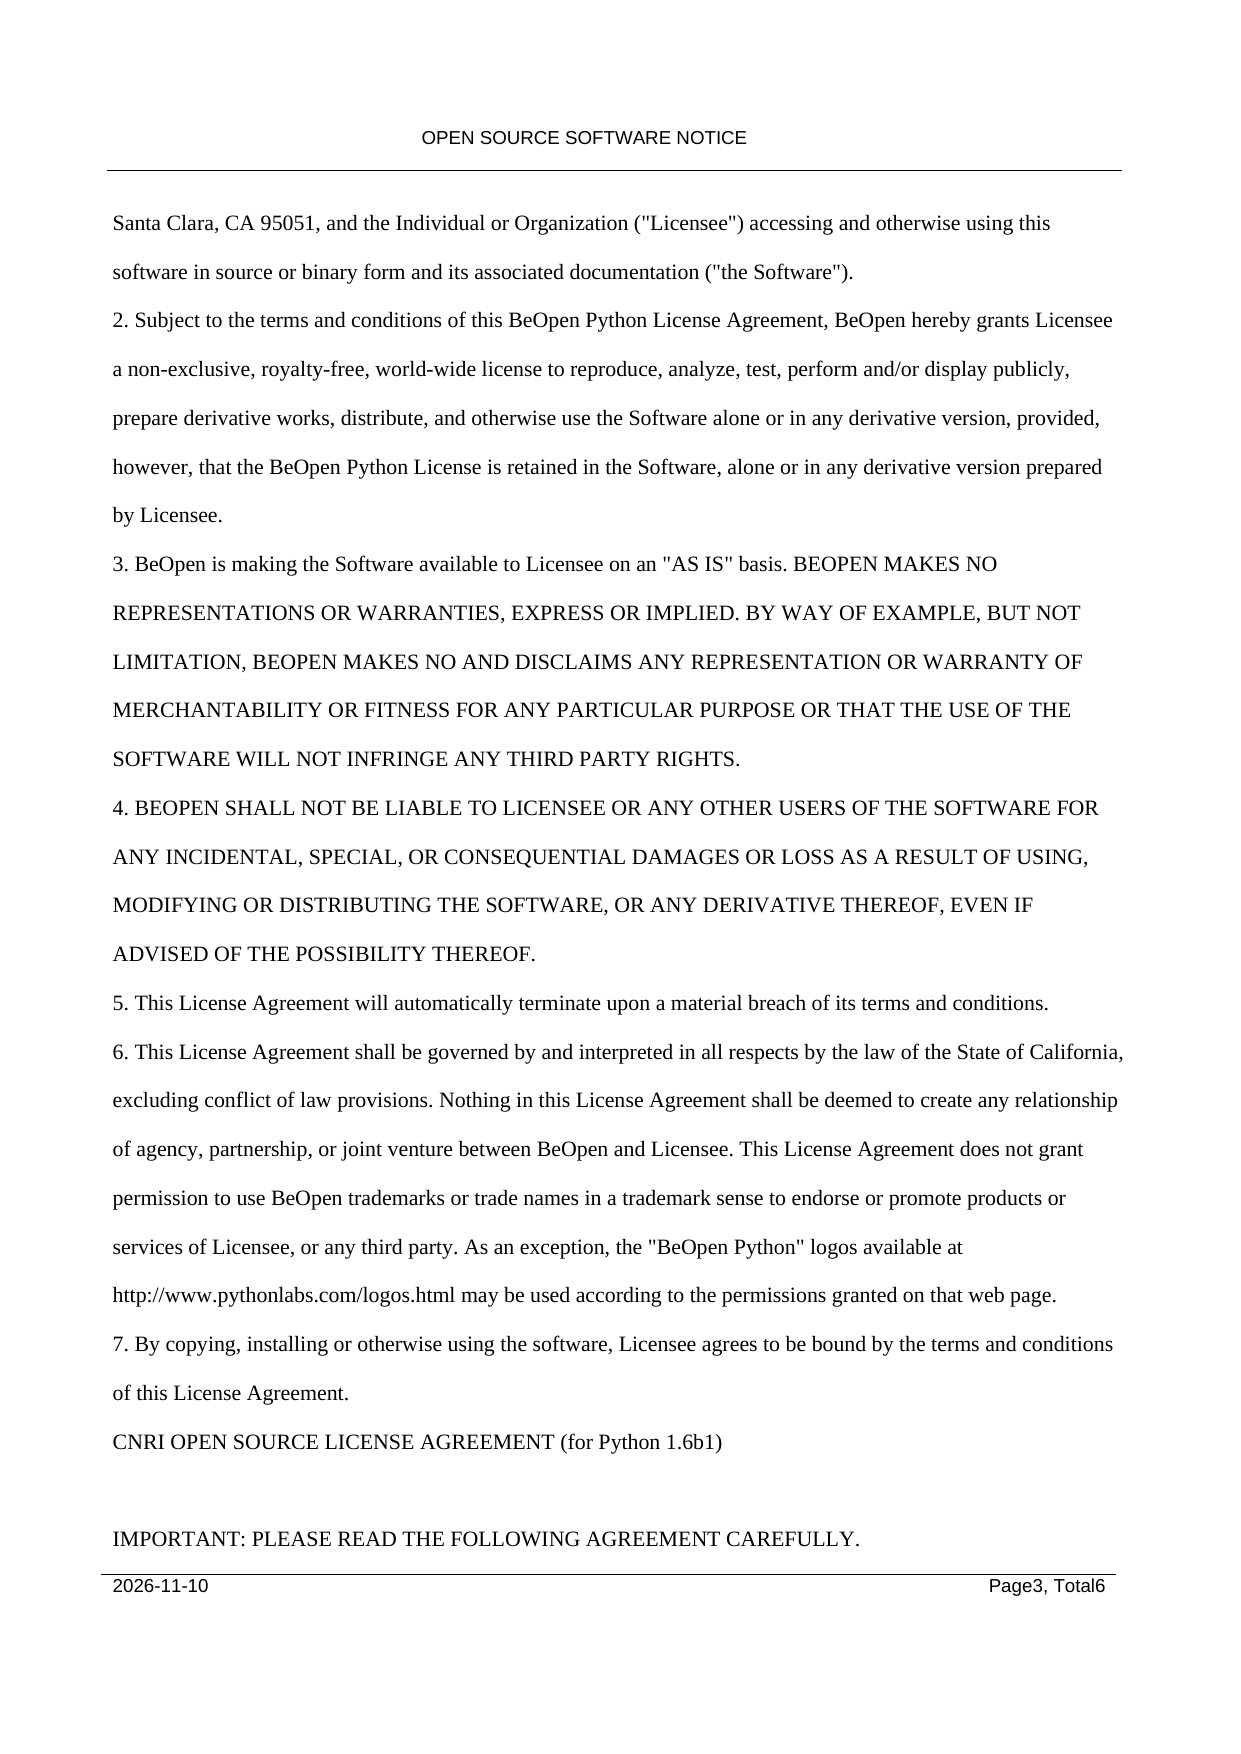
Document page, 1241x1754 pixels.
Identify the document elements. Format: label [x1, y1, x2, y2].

text [112, 206, 1128, 1555]
